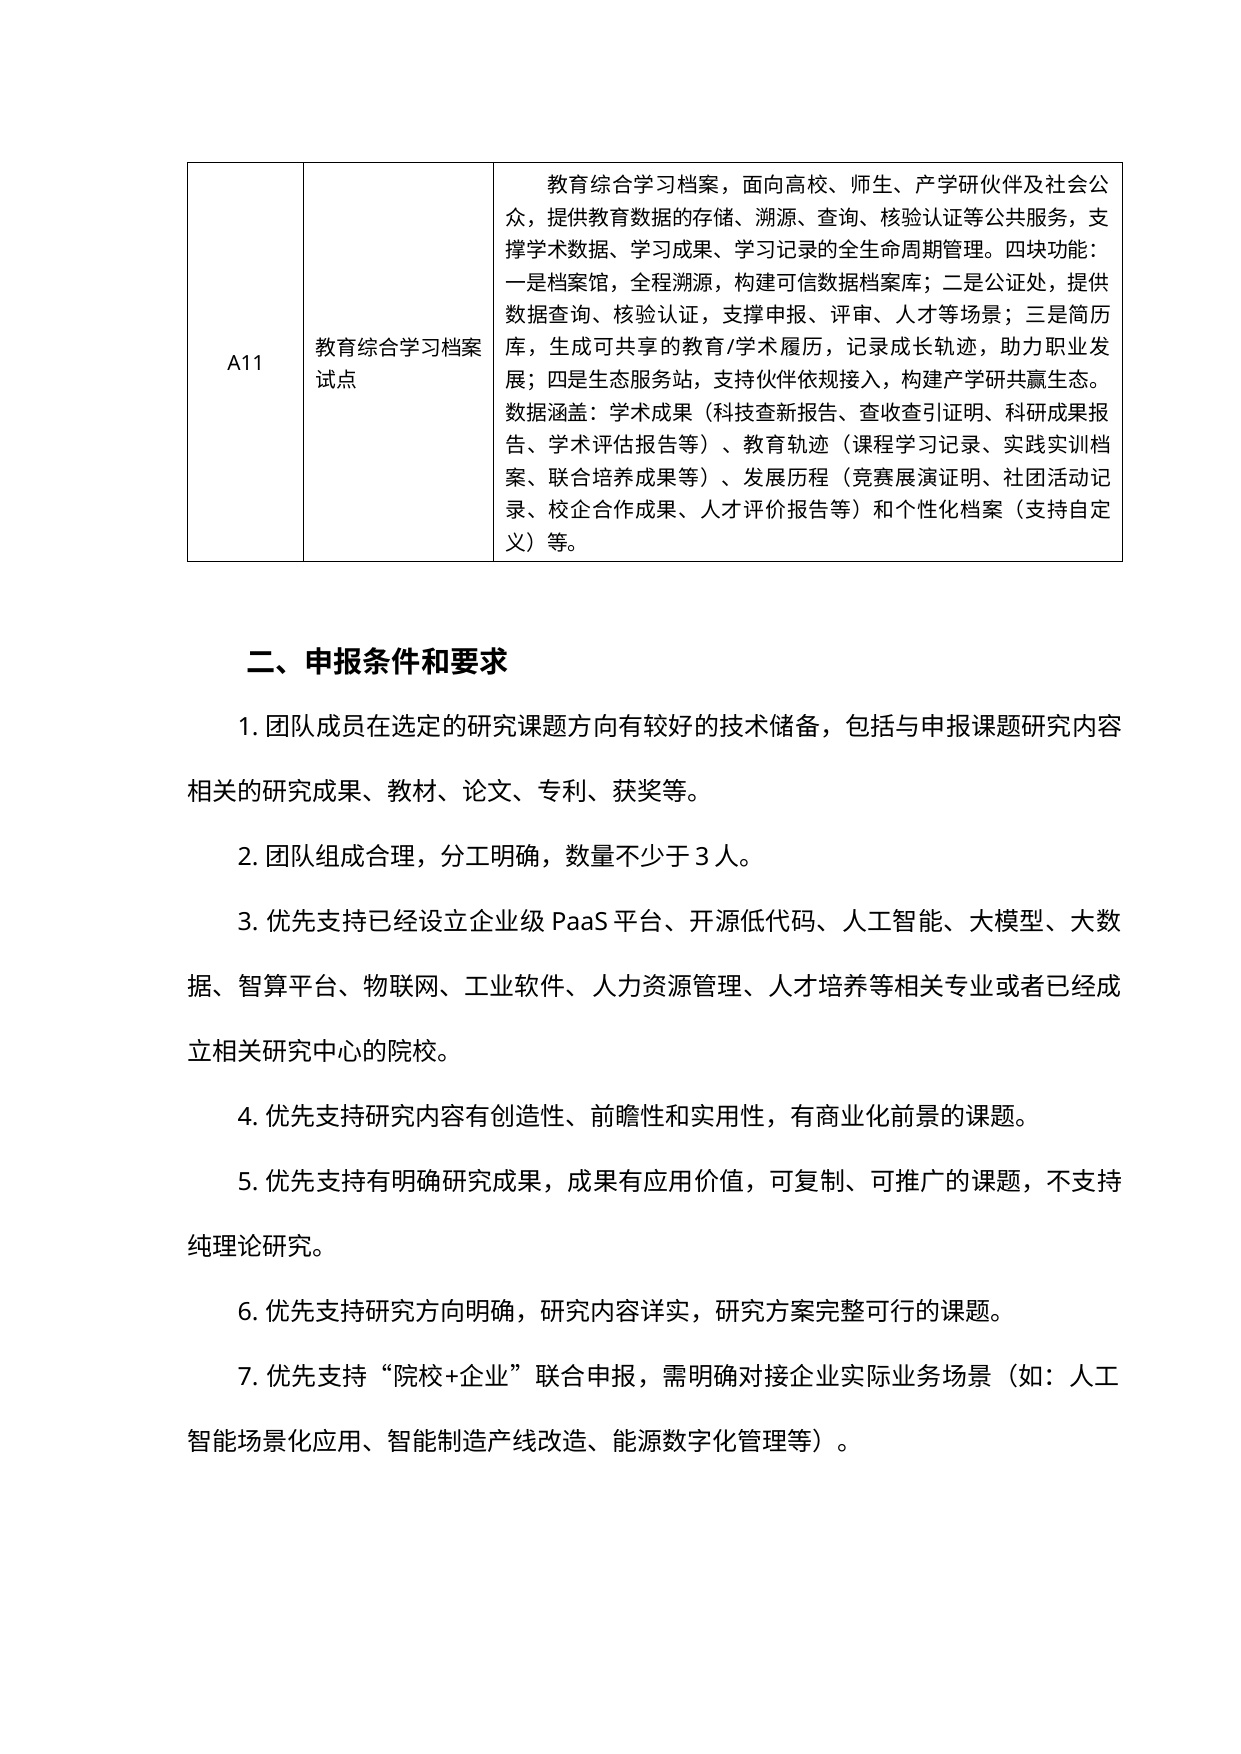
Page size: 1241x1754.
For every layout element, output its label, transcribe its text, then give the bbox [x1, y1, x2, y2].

table_cell 教育综合学习档案，面向高校、师生、产学研伙伴及社会公众，提供教育数据的存储、溯源、查询、核验认证等公共服务，支撑学术数据、学习成果、学习记录的全生命周期管理。四块功能：一是档案馆，全程溯源，构建可信数据档案库；二是公证处，提供数据查询、核验认证，支撑申报、评审、人才等场景；三是简历库，生成可共享的教育/学术履历，记录成长轨迹，助力职业发展；四是生态服务站，支持伙伴依规接入，构建产学研共赢生态。数据涵盖：学术成果（科技查新报告、查收查引证明、科研成果报告、学术评估报告等）、教育轨迹（课程学习记录、实践实训档案、联合培养成果等）、发展历程（竞赛展演证明、社团活动记录、校企合作成果、人才评价报告等）和个性化档案（支持自定义）等。 [494, 163, 1122, 561]
text 2. 团队组成合理，分工明确，数量不少于3人。 [187, 822, 1122, 887]
text 5. 优先支持有明确研究成果，成果有应用价值，可复制、可推广的课题，不支持纯理论研究。 [187, 1147, 1122, 1277]
text 6. 优先支持研究方向明确，研究内容详实，研究方案完整可行的课题。 [187, 1277, 1122, 1342]
table_cell A11 [188, 163, 303, 561]
text 1. 团队成员在选定的研究课题方向有较好的技术储备，包括与申报课题研究内容相关的研究成果、教材、论文、专利、获奖等。 [187, 692, 1122, 822]
text 二、申报条件和要求 [187, 627, 1122, 692]
text 4. 优先支持研究内容有创造性、前瞻性和实用性，有商业化前景的课题。 [187, 1082, 1122, 1147]
text 3. 优先支持已经设立企业级PaaS平台、开源低代码、人工智能、大模型、大数据、智算平台、物联网、工业软件、人力资源管理、人才培养等相关专业或者已经成立相关研究中心的院校。 [187, 887, 1122, 1082]
table_cell 教育综合学习档案试点 [304, 163, 493, 561]
text 7. 优先支持“院校+企业”联合申报，需明确对接企业实际业务场景（如：人工智能场景化应用、智能制造产线改造、能源数字化管理等）。 [187, 1342, 1122, 1472]
